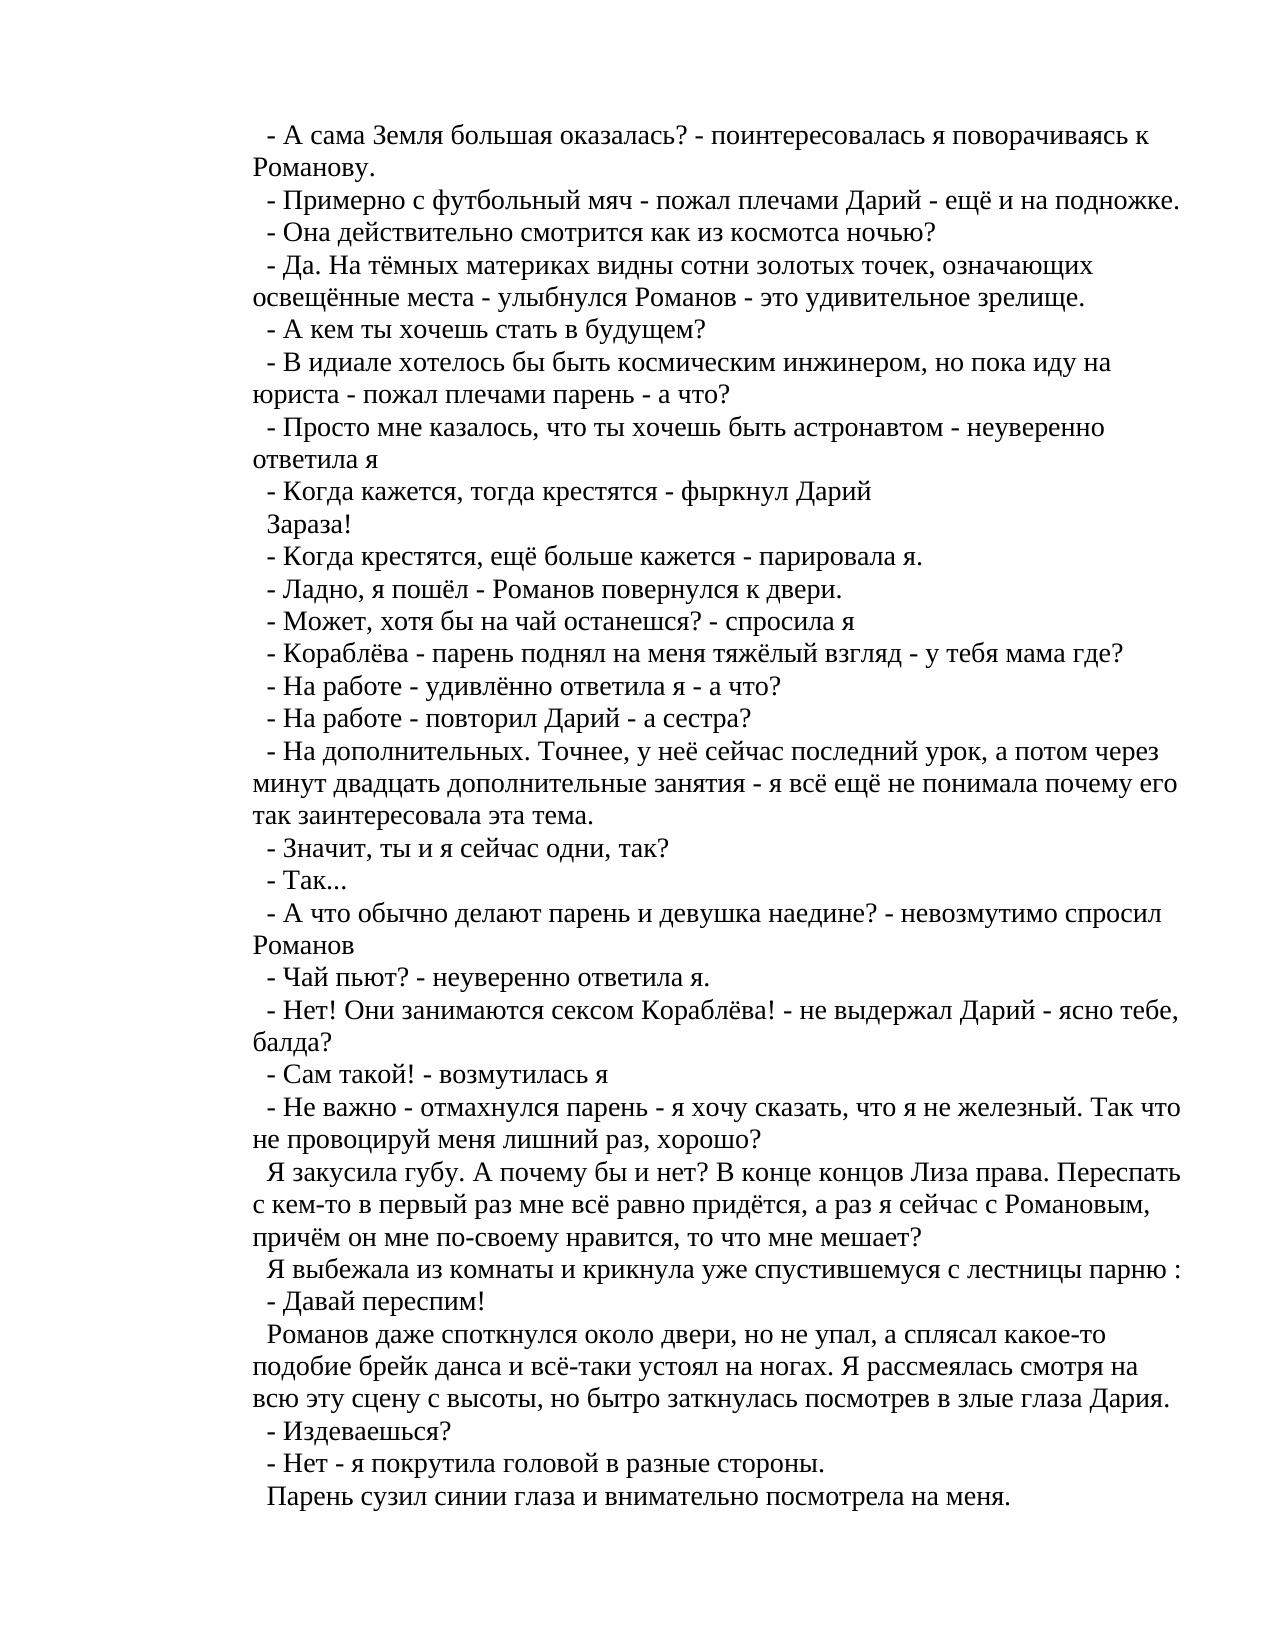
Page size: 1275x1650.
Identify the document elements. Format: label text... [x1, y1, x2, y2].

text - Примерно с футбольный мяч - пожал плечами Дарий - ещё и на подножке. [252, 183, 1186, 215]
text Парень сузил синии глаза и внимательно посмотрела на меня. [252, 1479, 1186, 1511]
text - Когда кажется, тогда крестятся - фыркнул Дарий [252, 474, 1186, 507]
text Я закусила губу. А почему бы и нет? В конце концов Лиза права. Переспать с кем-то в первый раз мне всё равно придётся, а раз я сейчас с Романовым, причём он мне по-своему нравится, то что мне мешает? [252, 1155, 1186, 1252]
text - Издеваешься? [252, 1414, 1186, 1446]
text - Нет - я покрутила головой в разные стороны. [252, 1446, 1186, 1479]
text - Давай переспим! [252, 1284, 1186, 1317]
text - А сама Земля большая оказалась? - поинтересовалась я поворачиваясь к Романову. [252, 118, 1186, 183]
text - Да. На тёмных материках видны сотни золотых точек, означающих освещённые места - улыбнулся Романов - это удивительное зрелище. [252, 248, 1186, 312]
text - Нет! Они занимаются сексом Кораблёва! - не выдержал Дарий - ясно тебе, балда? [252, 993, 1186, 1058]
text - Когда крестятся, ещё больше кажется - парировала я. [252, 539, 1186, 572]
text - Ладно, я пошёл - Романов повернулся к двери. [252, 572, 1186, 604]
text - Значит, ты и я сейчас одни, так? [252, 831, 1186, 863]
text - На работе - повторил Дарий - а сестра? [252, 701, 1186, 734]
text - Сам такой! - возмутилась я [252, 1058, 1186, 1090]
text - Чай пьют? - неуверенно ответила я. [252, 960, 1186, 993]
text - В идиале хотелось бы быть космическим инжинером, но пока иду на юриста - пожал плечами парень - а что? [252, 345, 1186, 410]
text Зараза! [252, 507, 1186, 539]
text - Она действительно смотрится как из космотса ночью? [252, 215, 1186, 248]
text - Кораблёва - парень поднял на меня тяжёлый взгляд - у тебя мама где? [252, 636, 1186, 669]
text - Так... [252, 863, 1186, 896]
text - На работе - удивлённо ответила я - а что? [252, 669, 1186, 701]
text Я выбежала из комнаты и крикнула уже спустившемуся с лестницы парню : [252, 1252, 1186, 1284]
text Романов даже споткнулся около двери, но не упал, а сплясал какое-то подобие брейк данса и всё-таки устоял на ногах. Я рассмеялась смотря на всю эту сцену с высоты, но бытро заткнулась посмотрев в злые глаза Дария. [252, 1317, 1186, 1414]
text - Просто мне казалось, что ты хочешь быть астронавтом - неуверенно ответила я [252, 410, 1186, 474]
text - Не важно - отмахнулся парень - я хочу сказать, что я не железный. Так что не провоцируй меня лишний раз, хорошо? [252, 1090, 1186, 1155]
text - А кем ты хочешь стать в будущем? [252, 312, 1186, 345]
text - Может, хотя бы на чай останешся? - спросила я [252, 604, 1186, 636]
text - А что обычно делают парень и девушка наедине? - невозмутимо спросил Романов [252, 896, 1186, 960]
text - На дополнительных. Точнее, у неё сейчас последний урок, а потом через минут двадцать дополнительные занятия - я всё ещё не понимала почему его так заинтересовала эта тема. [252, 734, 1186, 831]
